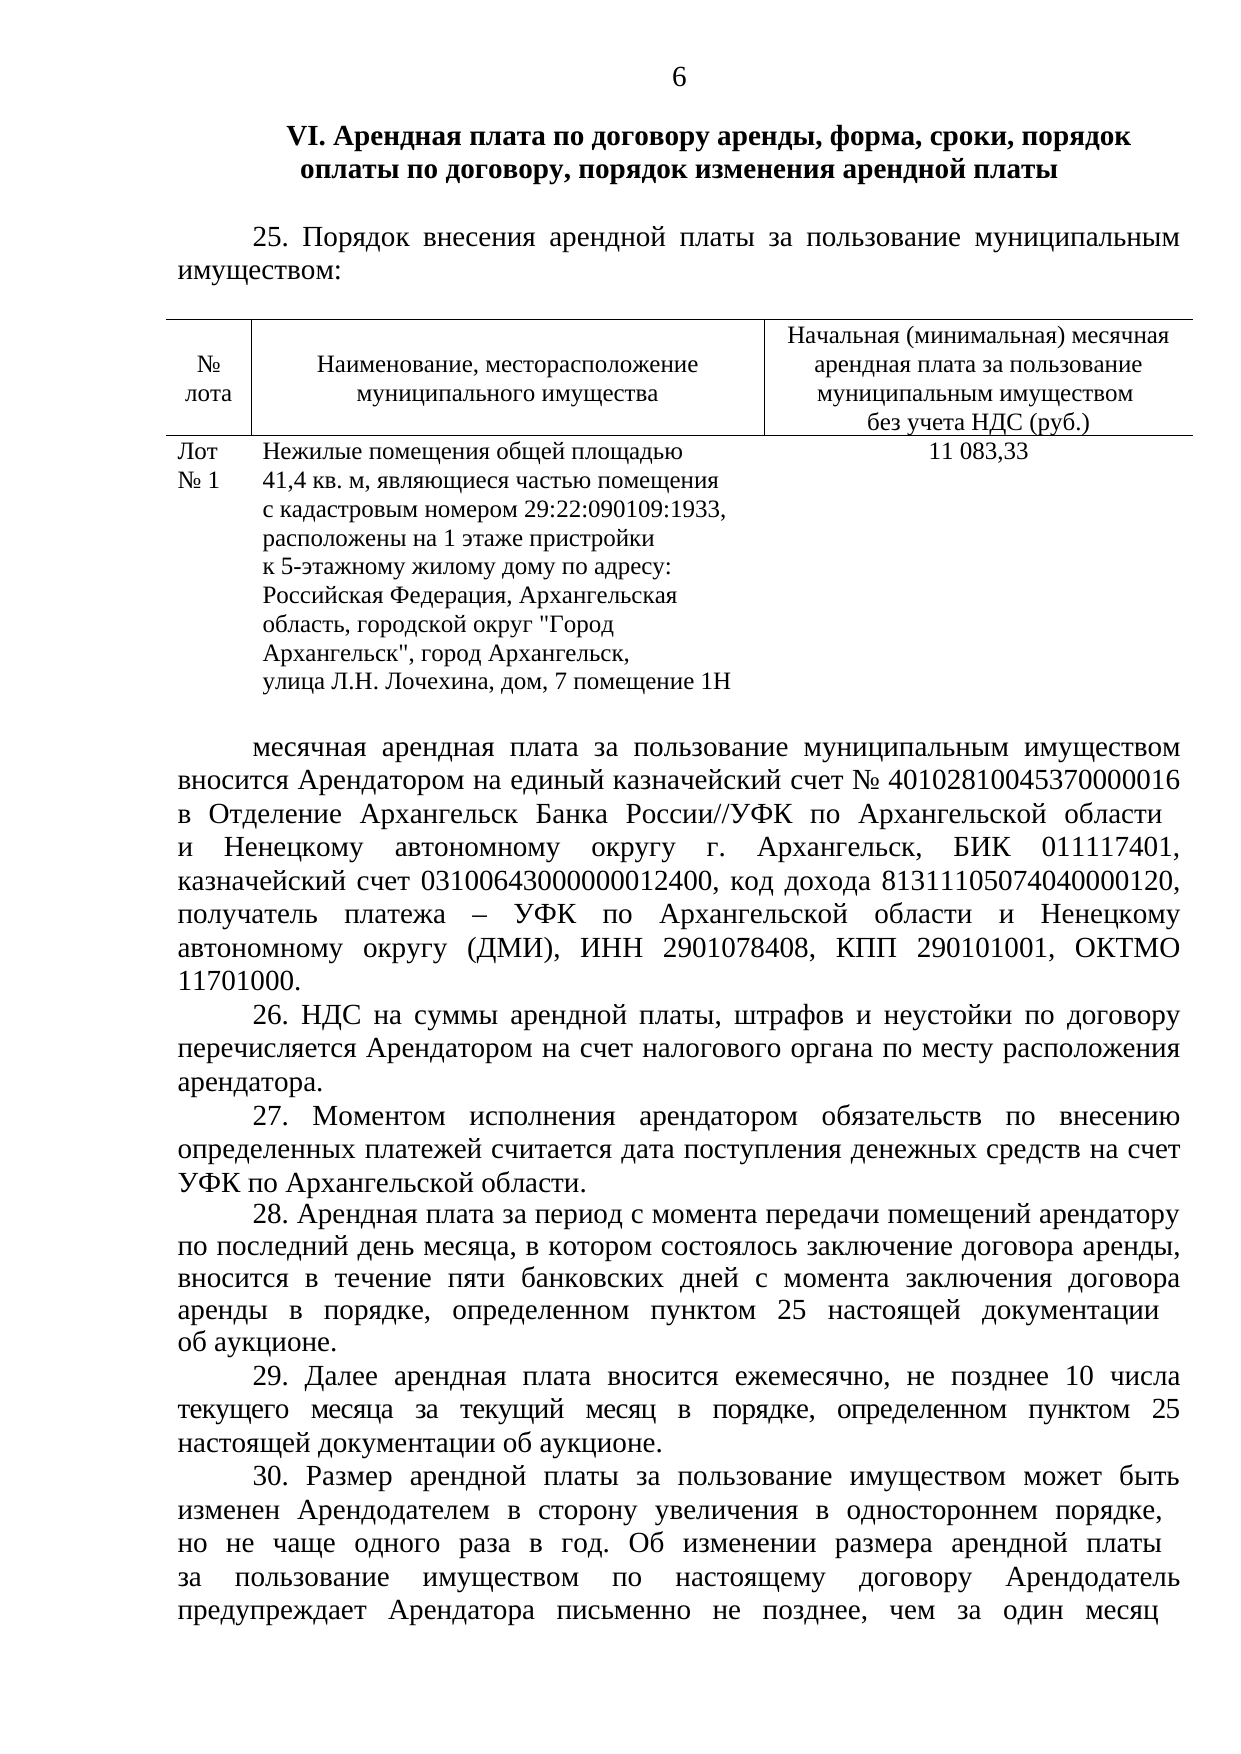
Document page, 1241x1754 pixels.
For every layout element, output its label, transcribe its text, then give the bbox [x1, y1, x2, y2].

table_header Начальная (минимальная) месячная арендная плата за пользование муниципальным имуществом без учета НДС (руб.) [765, 320, 1192, 435]
text месячная арендная плата за пользование муниципальным имуществом вносится Арендатором на единый казначейский счет № 40102810045370000016 в Отделение Архангельск Банка России//УФК по Архангельской области и Ненецкому автономному округу г. Архангельск, БИК 011117401, казначейский счет 03100643000000012400, код дохода 81311105074040000120, получатель платежа – УФК по Архангельской области и Ненецкому автономному округу (ДМИ), ИНН 2901078408, КПП 290101001, ОКТМО 11701000. [177, 729, 1181, 997]
table_header № лота [166, 320, 251, 435]
table_cell 11 083,33 [764, 436, 1192, 695]
table_header Наименование, месторасположение муниципального имущества [252, 320, 764, 435]
table_cell Нежилые помещения общей площадью 41,4 кв. м, являющиеся частью помещения с кадастровым номером 29:22:090109:1933, расположены на 1 этаже пристройки к 5-этажному жилому дому по адресу: Российская Федерация, Архангельская область, городской округ "Город Архангельск", город Архангельск, улица Л.Н. Лочехина, дом, 7 помещение 1Н [251, 436, 764, 695]
text 26. НДС на суммы арендной платы, штрафов и неустойки по договору перечисляется Арендатором на счет налогового органа по месту расположения арендатора. [177, 997, 1181, 1098]
text 27. Моментом исполнения арендатором обязательств по внесению определенных платежей считается дата поступления денежных средств на счет УФК по Архангельской области. [177, 1098, 1181, 1198]
table_cell Лот № 1 [166, 436, 251, 695]
text 25. Порядок внесения арендной платы за пользование муниципальным имуществом: [177, 219, 1181, 286]
text 29. Далее арендная плата вносится ежемесячно, не позднее 10 числа текущего месяца за текущий месяц в порядке, определенном пунктом 25 настоящей документации об аукционе. [177, 1358, 1181, 1458]
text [177, 1458, 1181, 1626]
text 28. Арендная плата за период с момента передачи помещений арендатору по последний день месяца, в котором состоялось заключение договора аренды, вносится в течение пяти банковских дней с момента заключения договора аренды в порядке, определенном пунктом 25 настоящей документации об аукционе. [177, 1198, 1181, 1358]
text VI. Арендная плата по договору аренды, форма, сроки, порядок оплаты по договору, порядок изменения арендной платы [177, 118, 1181, 185]
